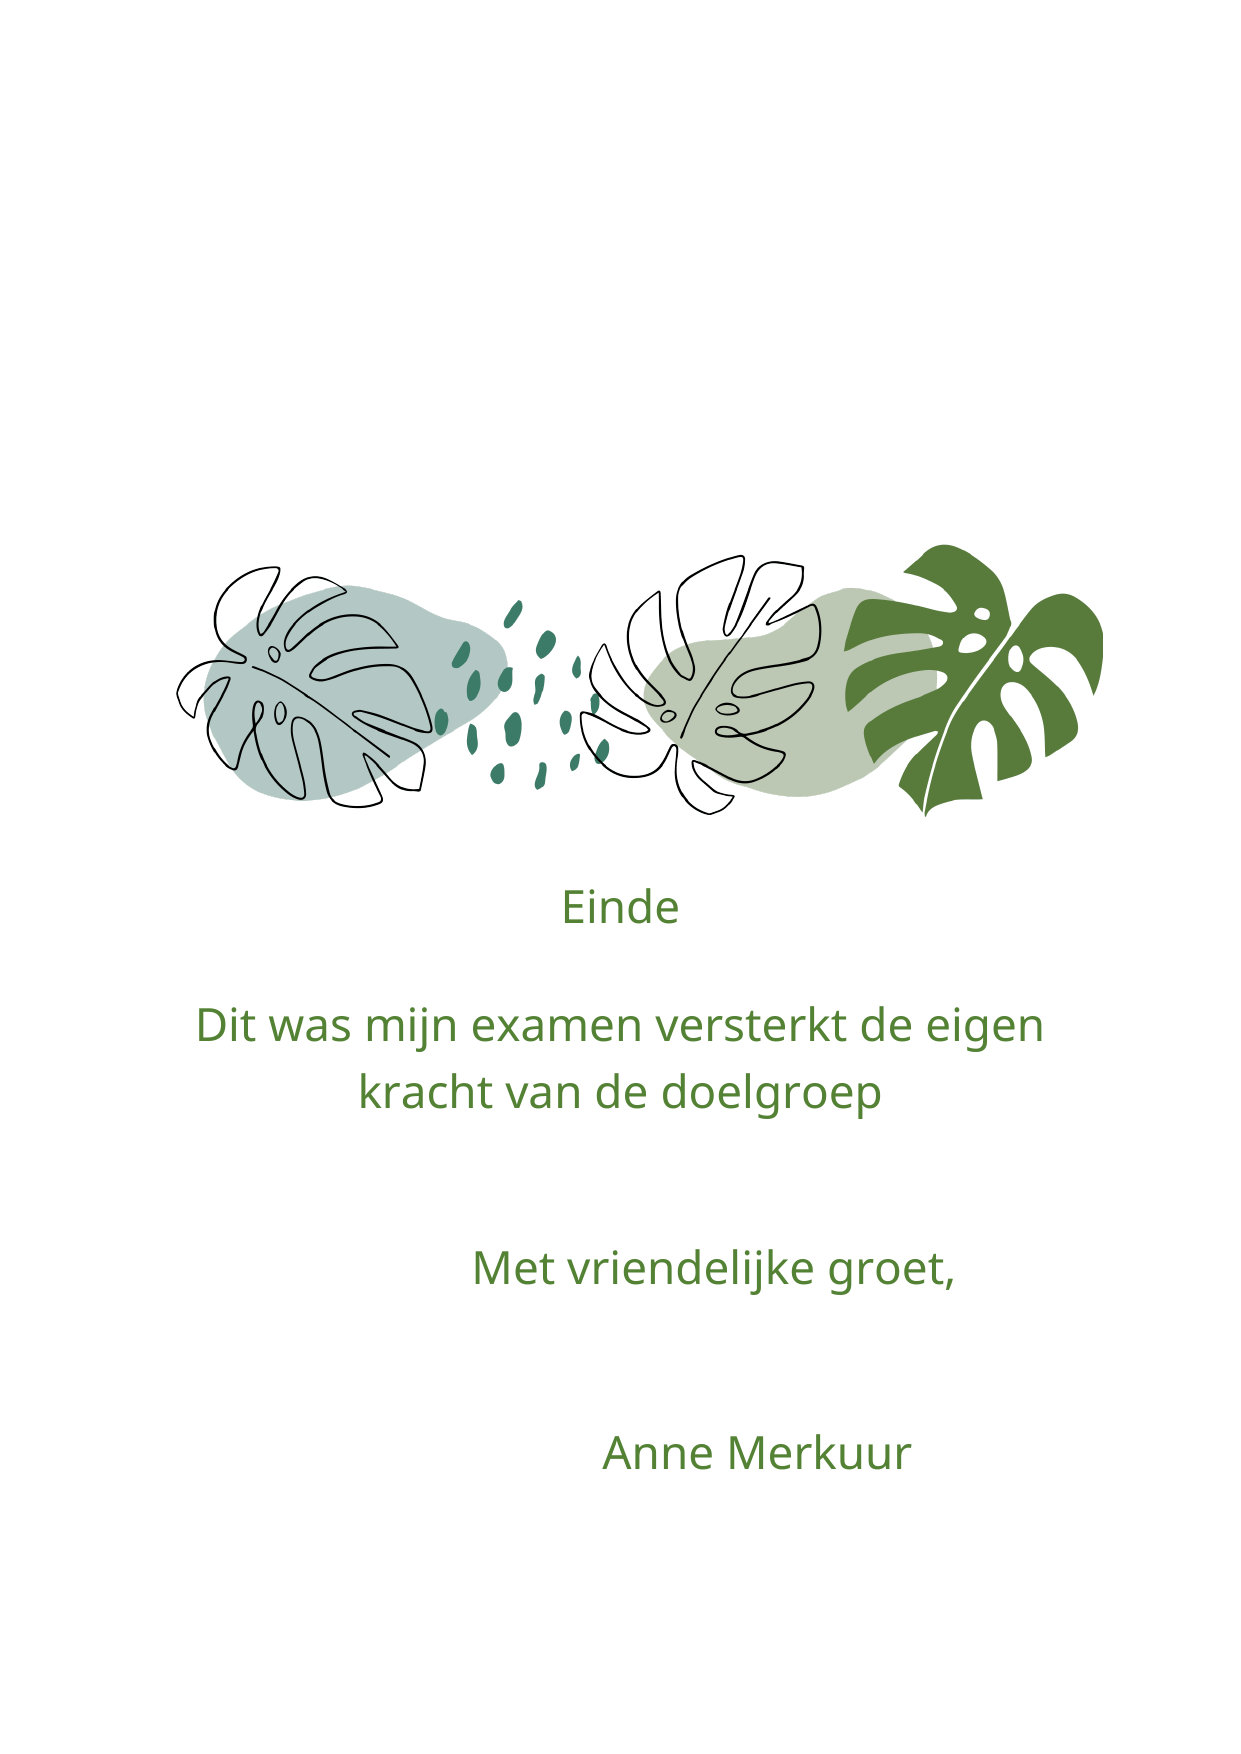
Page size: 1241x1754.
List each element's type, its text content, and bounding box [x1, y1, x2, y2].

text Anne Merkuur [150, 1420, 1090, 1483]
text Met vriendelijke groet, [150, 1236, 1090, 1298]
subtitle Einde [150, 520, 1090, 937]
subtitle Dit was mijn examen versterkt de eigen kracht van de doelgroep [150, 992, 1090, 1122]
